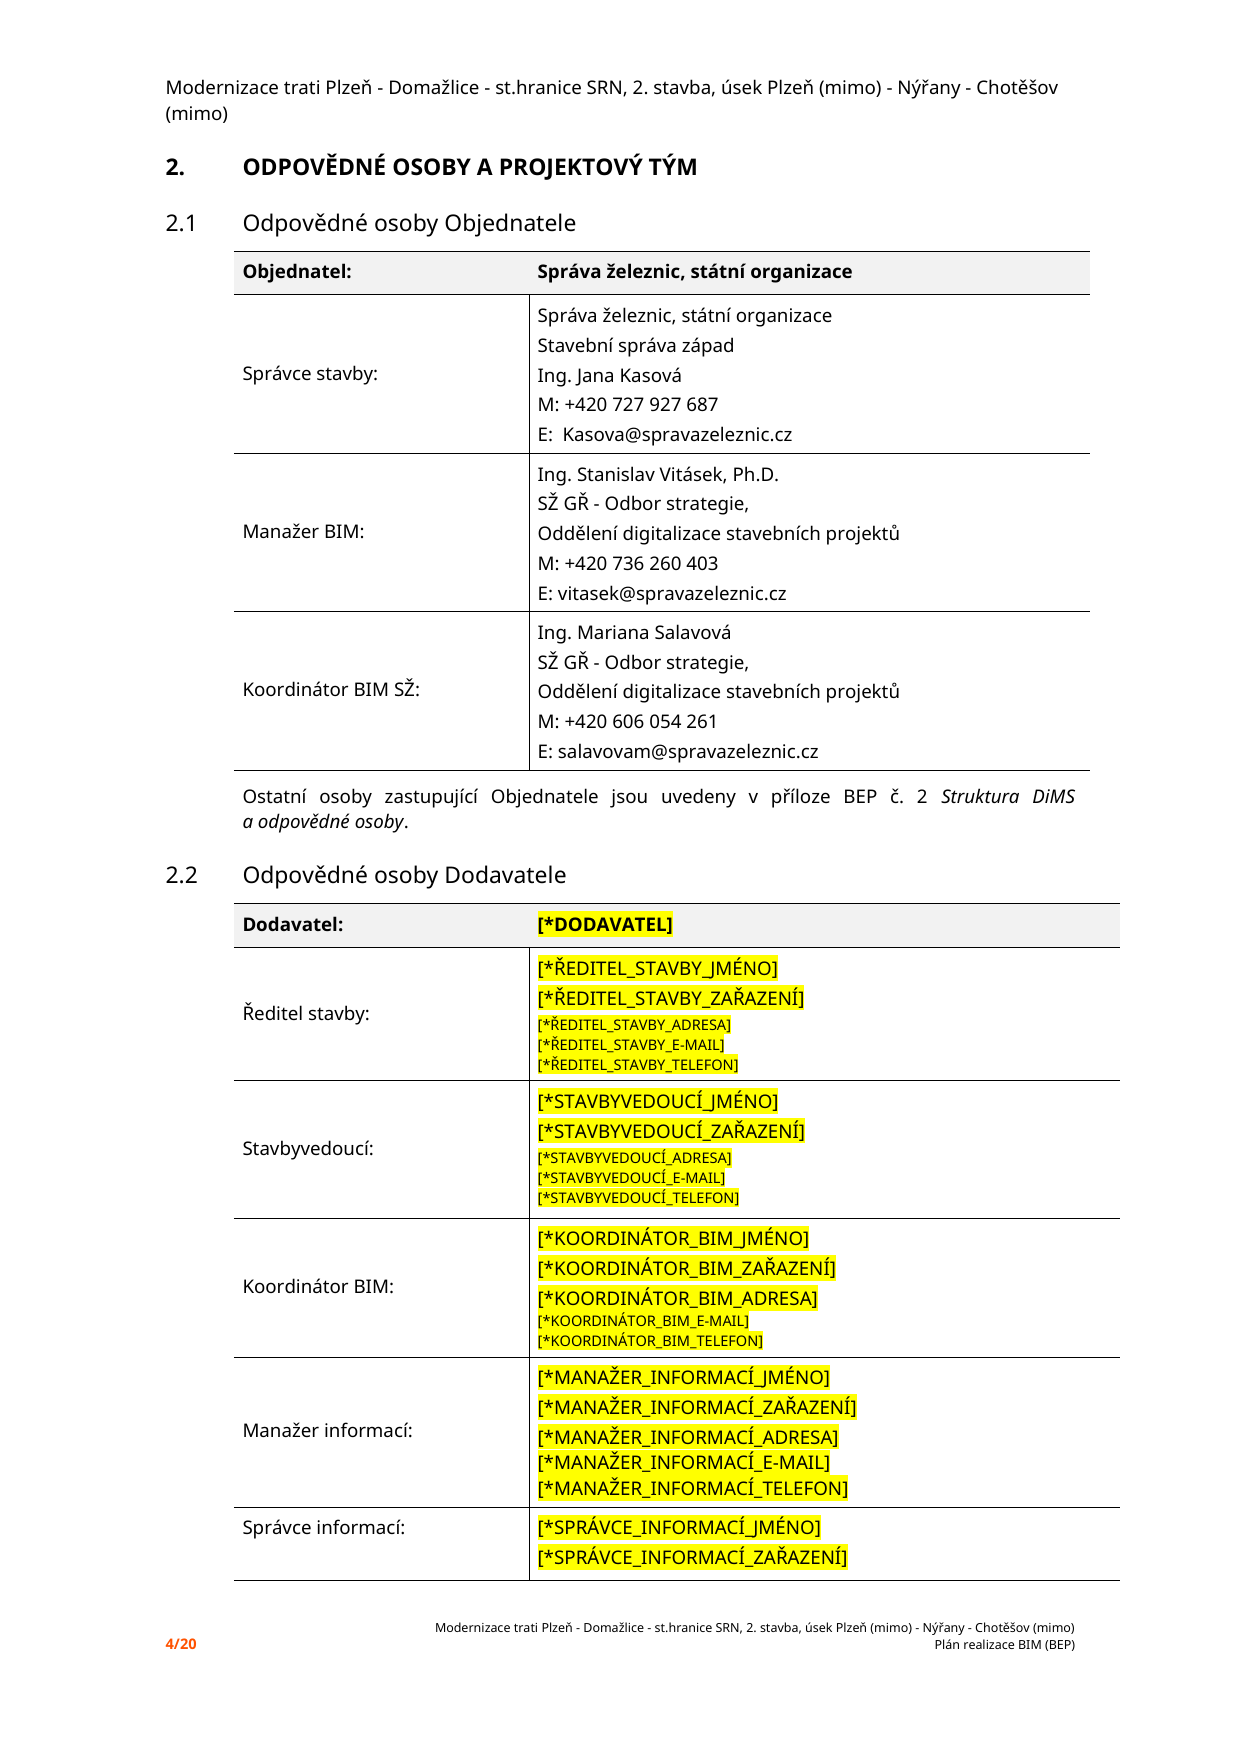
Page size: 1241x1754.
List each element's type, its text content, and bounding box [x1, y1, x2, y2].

table_cell [*KOORDINÁTOR_BIM_JMÉNO] [*KOORDINÁTOR_BIM_ZAŘAZENÍ] [*KOORDINÁTOR_BIM_ADRESA] [*KOORDINÁTOR_BIM_E-MAIL] [*KOORDINÁTOR_BIM_TELEFON] [530, 1219, 1120, 1356]
text Ostatní osoby zastupující Objednatele jsou uvedeny v příloze BEP č. 2 Struktura DiMS a odpovědné osoby. [242, 783, 1075, 834]
table_cell Ředitel stavby: [234, 948, 529, 1080]
table_cell Správce stavby: [234, 295, 529, 453]
table_cell Manažer informací: [234, 1358, 529, 1506]
text Odpovědné osoby Dodavatele [165, 859, 1075, 891]
table_cell Stavbyvedoucí: [234, 1081, 529, 1217]
table_header [*DODAVATEL] [529, 904, 1120, 947]
table_cell Správa železnic, státní organizace Stavební správa západ Ing. Jana Kasová M: +420 727 927 687 E: Kasova@spravazeleznic.cz [530, 295, 1090, 453]
table_header Správa železnic, státní organizace [529, 252, 1090, 294]
text Odpovědné osoby a Projektový tým [165, 151, 1075, 182]
table_header Objednatel: [234, 252, 529, 294]
table_cell Ing. Stanislav Vitásek, Ph.D. SŽ GŘ - Odbor strategie, Oddělení digitalizace stavebních projektů M: +420 736 260 403 E: vitasek@spravazeleznic.cz [530, 454, 1090, 611]
table_header Dodavatel: [234, 904, 529, 947]
table_cell Ing. Mariana Salavová SŽ GŘ - Odbor strategie, Oddělení digitalizace stavebních projektů M: +420 606 054 261 E: salavovam@spravazeleznic.cz [530, 612, 1090, 770]
text Odpovědné osoby Objednatele [165, 207, 1075, 238]
table_cell Koordinátor BIM: [234, 1219, 529, 1356]
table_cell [530, 1508, 1120, 1580]
table_cell [*STAVBYVEDOUCÍ_JMÉNO] [*STAVBYVEDOUCÍ_ZAŘAZENÍ] [*STAVBYVEDOUCÍ_ADRESA] [*STAVBYVEDOUCÍ_E-MAIL] [*STAVBYVEDOUCÍ_TELEFON] [530, 1081, 1120, 1217]
table_cell Manažer BIM: [234, 454, 529, 611]
table_cell [*MANAŽER_INFORMACÍ_JMÉNO] [*MANAŽER_INFORMACÍ_ZAŘAZENÍ] [*MANAŽER_INFORMACÍ_ADRESA] [*MANAŽER_INFORMACÍ_E-MAIL] [*MANAŽER_INFORMACÍ_TELEFON] [530, 1358, 1120, 1506]
table_cell Koordinátor BIM SŽ: [234, 612, 529, 770]
table_cell Správce informací: [234, 1508, 529, 1580]
table_cell [*ŘEDITEL_STAVBY_JMÉNO] [*ŘEDITEL_STAVBY_ZAŘAZENÍ] [*ŘEDITEL_STAVBY_ADRESA] [*ŘEDITEL_STAVBY_E-MAIL] [*ŘEDITEL_STAVBY_TELEFON] [530, 948, 1120, 1080]
